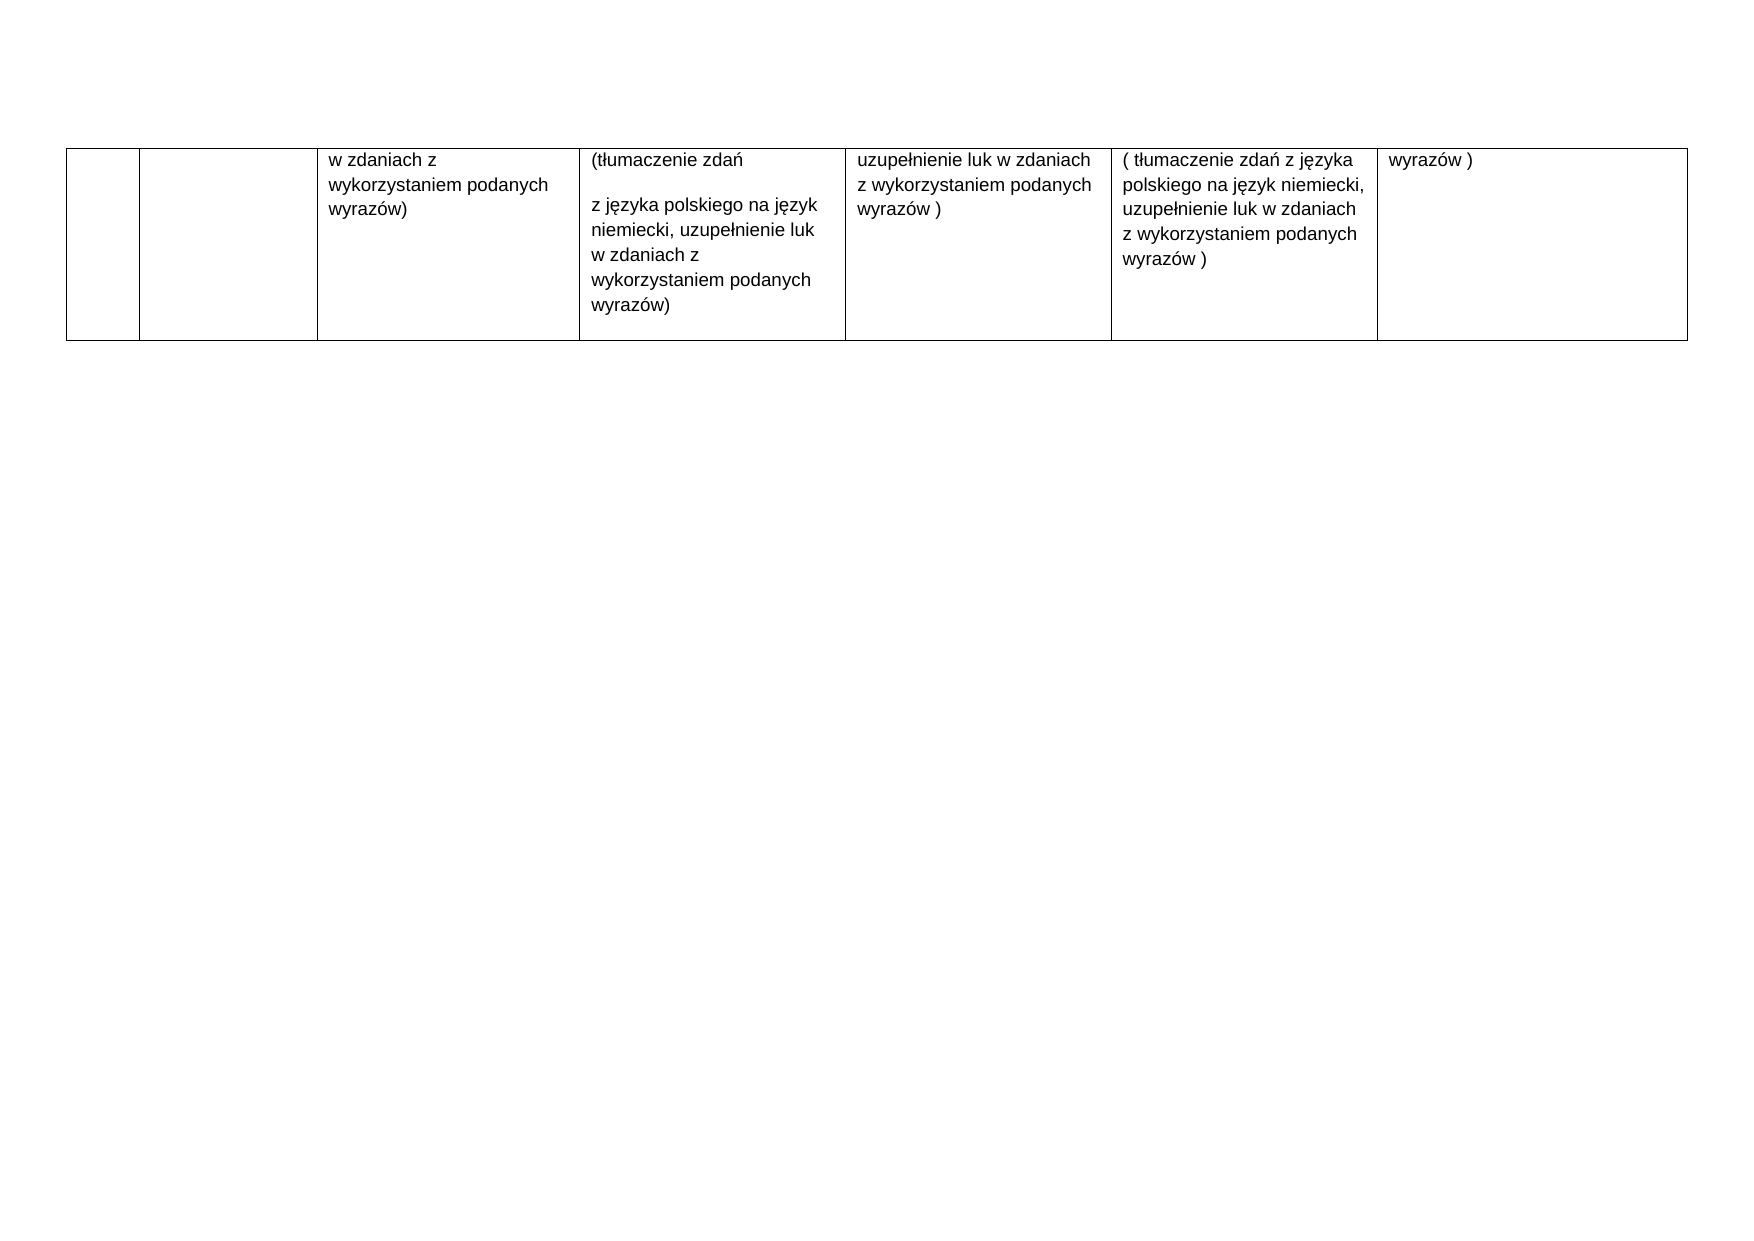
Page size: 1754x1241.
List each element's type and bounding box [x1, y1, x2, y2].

table_cell [318, 149, 579, 340]
table_cell [846, 149, 1111, 340]
table_cell [1378, 149, 1687, 340]
table_cell [580, 149, 845, 340]
table_cell [140, 149, 317, 340]
table_cell [1112, 149, 1377, 340]
